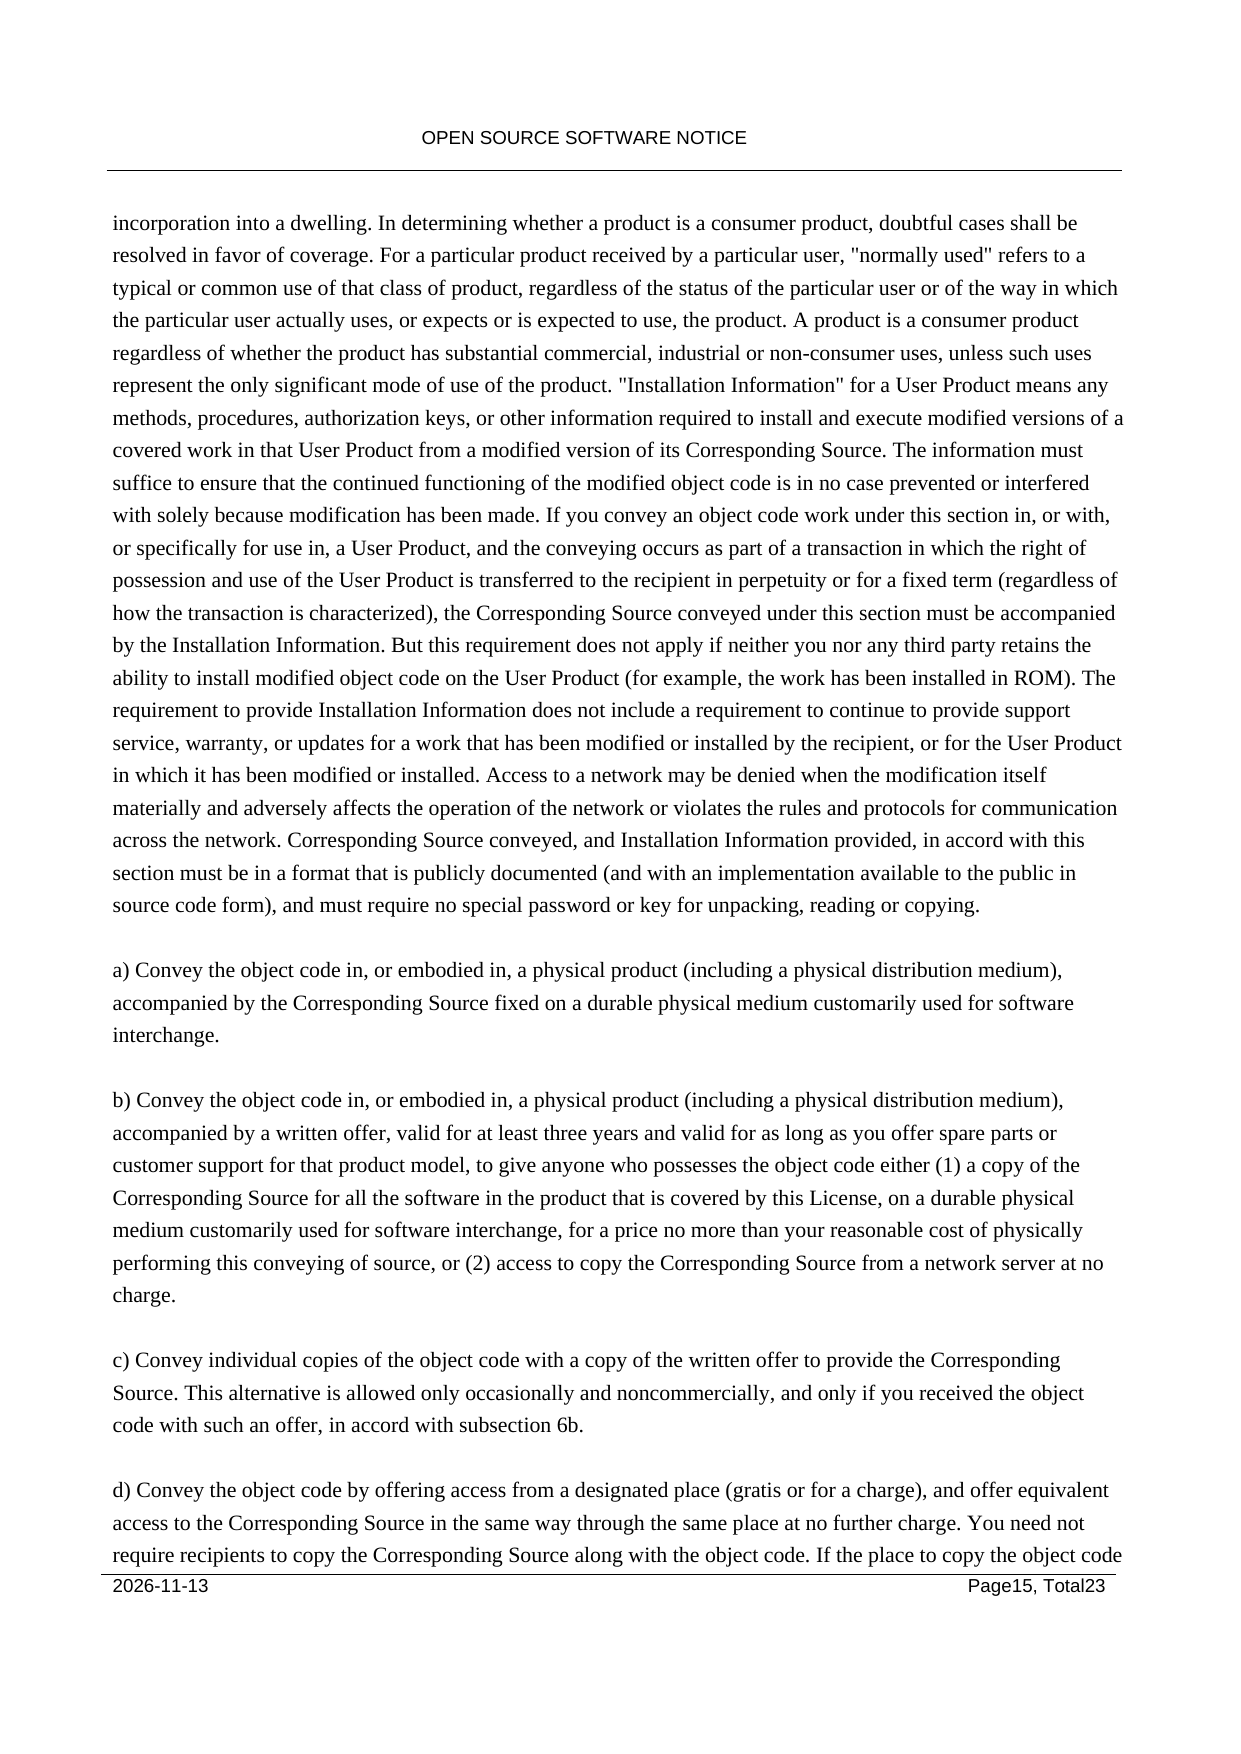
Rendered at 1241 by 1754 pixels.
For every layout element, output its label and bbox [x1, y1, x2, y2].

text [112, 206, 1128, 1571]
